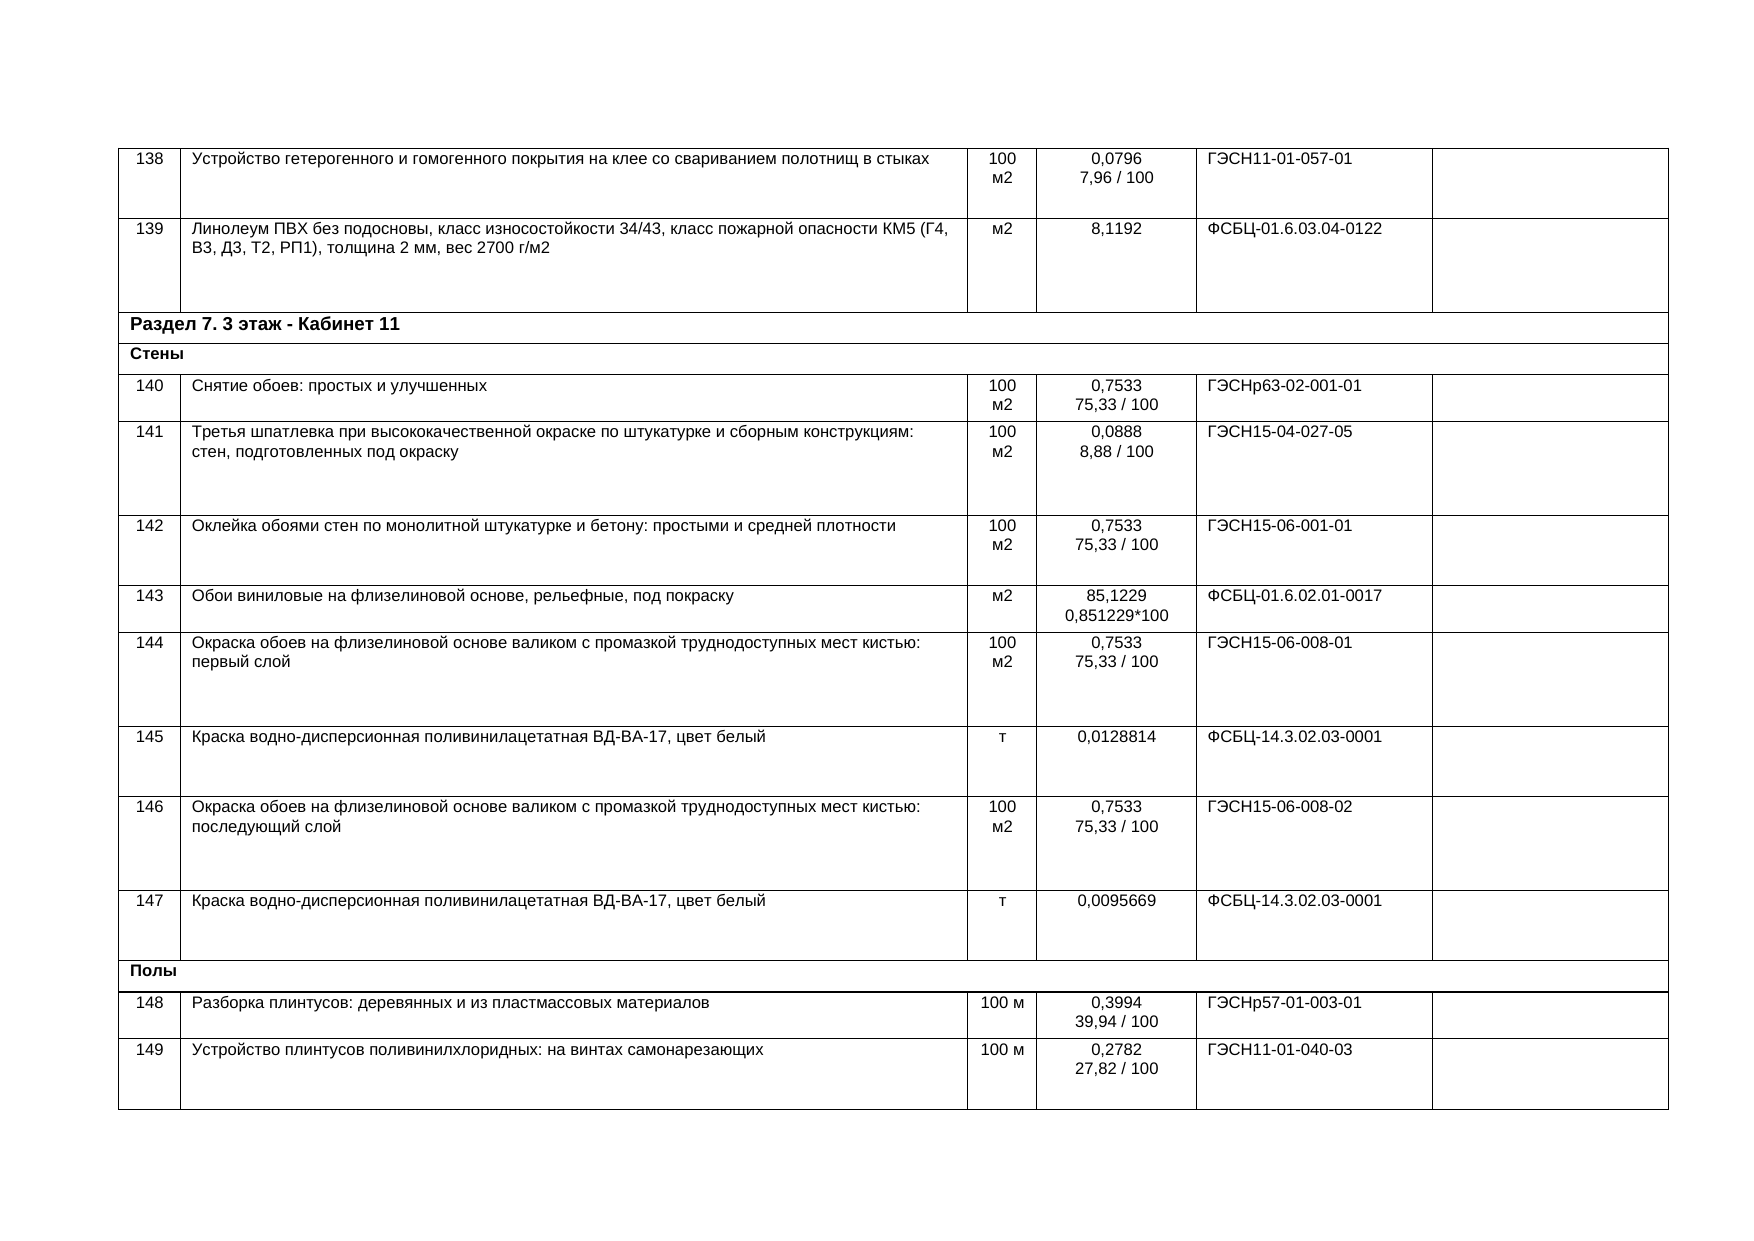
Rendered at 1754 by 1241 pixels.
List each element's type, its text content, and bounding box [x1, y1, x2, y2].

table_cell 100 м2 [968, 375, 1036, 421]
table_cell [1433, 1039, 1668, 1109]
table_cell [1433, 219, 1668, 312]
table_cell [1433, 422, 1668, 515]
table_cell ГЭСНр57-01-003-01 [1197, 993, 1432, 1038]
table_cell [1433, 993, 1668, 1038]
table_cell 0,0796 7,96 / 100 [1037, 149, 1196, 218]
table_cell Окраска обоев на флизелиновой основе валиком с промазкой труднодоступных мест кистью: последующий слой [181, 797, 967, 890]
table_cell ФСБЦ-01.6.02.01-0017 [1197, 586, 1432, 632]
table_cell 146 [119, 797, 180, 890]
table_cell Разборка плинтусов: деревянных и из пластмассовых материалов [181, 993, 967, 1038]
table_cell [1433, 149, 1668, 218]
table_cell 100 м2 [968, 516, 1036, 585]
table_cell [1433, 727, 1668, 796]
table_cell т [968, 891, 1036, 960]
table_cell Третья шпатлевка при высококачественной окраске по штукатурке и сборным конструкциям: стен, подготовленных под окраску [181, 422, 967, 515]
table_cell 142 [119, 516, 180, 585]
table_cell 0,0888 8,88 / 100 [1037, 422, 1196, 515]
table_cell Краска водно-дисперсионная поливинилацетатная ВД-ВА-17, цвет белый [181, 891, 967, 960]
table_cell 138 [119, 149, 180, 218]
table_cell Обои виниловые на флизелиновой основе, рельефные, под покраску [181, 586, 967, 632]
table_cell 143 [119, 586, 180, 632]
table_cell ФСБЦ-14.3.02.03-0001 [1197, 891, 1432, 960]
table_cell 141 [119, 422, 180, 515]
table_cell 0,7533 75,33 / 100 [1037, 797, 1196, 890]
table_cell 100 м [968, 993, 1036, 1038]
table_cell 149 [119, 1039, 180, 1109]
table_cell [1433, 797, 1668, 890]
table_cell Раздел 7. 3 этаж - Кабинет 11 [119, 313, 1668, 343]
table_cell 144 [119, 633, 180, 726]
table_cell Оклейка обоями стен по монолитной штукатурке и бетону: простыми и средней плотности [181, 516, 967, 585]
table_cell 100 м2 [968, 149, 1036, 218]
table_cell Устройство плинтусов поливинилхлоридных: на винтах самонарезающих [181, 1039, 967, 1109]
table_cell ГЭСНр63-02-001-01 [1197, 375, 1432, 421]
table_cell [1433, 375, 1668, 421]
table_cell 0,3994 39,94 / 100 [1037, 993, 1196, 1038]
table_cell т [968, 727, 1036, 796]
table_cell ФСБЦ-14.3.02.03-0001 [1197, 727, 1432, 796]
table_cell 100 м2 [968, 422, 1036, 515]
table_cell 0,0128814 [1037, 727, 1196, 796]
table_cell Снятие обоев: простых и улучшенных [181, 375, 967, 421]
table_cell ГЭСН11-01-040-03 [1197, 1039, 1432, 1109]
table_cell 0,2782 27,82 / 100 [1037, 1039, 1196, 1109]
table_cell 100 м2 [968, 633, 1036, 726]
table_cell 139 [119, 219, 180, 312]
table_cell ГЭСН15-04-027-05 [1197, 422, 1432, 515]
table_cell ГЭСН15-06-008-01 [1197, 633, 1432, 726]
table_cell Линолеум ПВХ без подосновы, класс износостойкости 34/43, класс пожарной опасности КМ5 (Г4, В3, Д3, Т2, РП1), толщина 2 мм, вес 2700 г/м2 [181, 219, 967, 312]
table_cell 147 [119, 891, 180, 960]
table_cell [1433, 633, 1668, 726]
table_cell 0,0095669 [1037, 891, 1196, 960]
table_cell [1433, 891, 1668, 960]
table_cell Окраска обоев на флизелиновой основе валиком с промазкой труднодоступных мест кистью: первый слой [181, 633, 967, 726]
table_cell ФСБЦ-01.6.03.04-0122 [1197, 219, 1432, 312]
table_cell ГЭСН15-06-008-02 [1197, 797, 1432, 890]
table_cell 8,1192 [1037, 219, 1196, 312]
table_cell 140 [119, 375, 180, 421]
table_cell [1433, 586, 1668, 632]
table_cell Устройство гетерогенного и гомогенного покрытия на клее со свариванием полотнищ в стыках [181, 149, 967, 218]
table_cell ГЭСН11-01-057-01 [1197, 149, 1432, 218]
table_cell Стены [119, 344, 1668, 374]
table_cell Полы [119, 961, 1668, 991]
table_cell 85,1229 0,851229*100 [1037, 586, 1196, 632]
table_cell Краска водно-дисперсионная поливинилацетатная ВД-ВА-17, цвет белый [181, 727, 967, 796]
table_cell 148 [119, 993, 180, 1038]
table_cell [1433, 516, 1668, 585]
table_cell 100 м [968, 1039, 1036, 1109]
table_cell 0,7533 75,33 / 100 [1037, 633, 1196, 726]
table_cell 100 м2 [968, 797, 1036, 890]
table_cell 0,7533 75,33 / 100 [1037, 516, 1196, 585]
table_cell 145 [119, 727, 180, 796]
table_cell ГЭСН15-06-001-01 [1197, 516, 1432, 585]
table_cell м2 [968, 219, 1036, 312]
table_cell 0,7533 75,33 / 100 [1037, 375, 1196, 421]
table_cell м2 [968, 586, 1036, 632]
